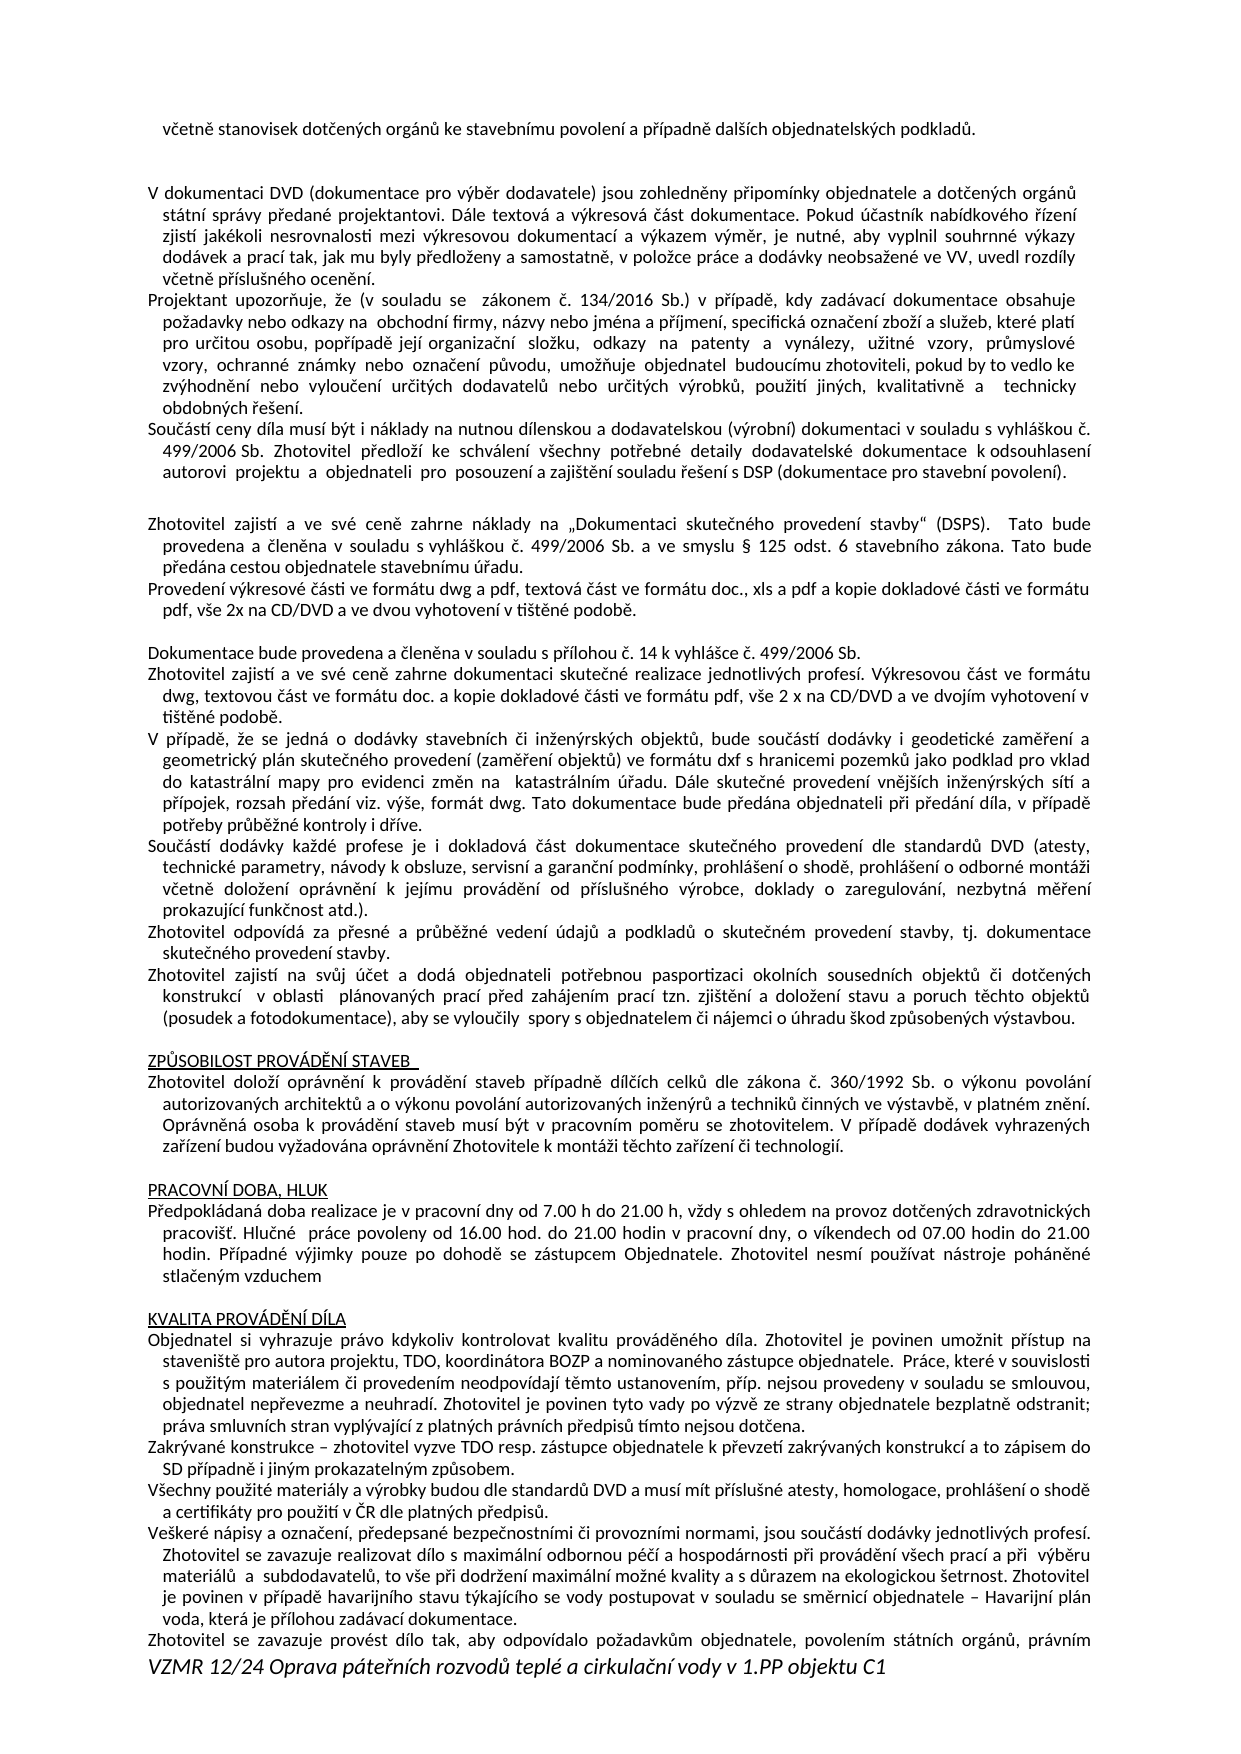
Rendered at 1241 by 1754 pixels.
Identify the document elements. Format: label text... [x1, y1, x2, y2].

text Zhotovitel doloží oprávnění k provádění staveb případně dílčích celků dle zákona č. 360/1992 Sb. o výkonu povolání autorizovaných architektů a o výkonu povolání autorizovaných inženýrů a techniků činných ve výstavbě, v platném znění. Oprávněná osoba k provádění staveb musí být v pracovním poměru se zhotovitelem. V případě dodávek vyhrazených zařízení budou vyžadována oprávnění Zhotovitele k montáži těchto zařízení či technologií. [148, 1071, 1092, 1157]
text V dokumentaci DVD (dokumentace pro výběr dodavatele) jsou zohledněny připomínky objednatele a dotčených orgánů státní správy předané projektantovi. Dále textová a výkresová část dokumentace. Pokud účastník nabídkového řízení zjistí jakékoli nesrovnalosti mezi výkresovou dokumentací a výkazem výměr, je nutné, aby vyplnil souhrnné výkazy dodávek a prací tak, jak mu byly předloženy a samostatně, v položce práce a dodávky neobsažené ve VV, uvedl rozdíly včetně příslušného ocenění. [148, 182, 1078, 290]
text Veškeré nápisy a označení, předepsané bezpečnostními či provozními normami, jsou součástí dodávky jednotlivých profesí. Zhotovitel se zavazuje realizovat dílo s maximální odbornou péčí a hospodárnosti při provádění všech prací a při výběru materiálů a subdodavatelů, to vše při dodržení maximální možné kvality a s důrazem na ekologickou šetrnost. Zhotovitel je povinen v případě havarijního stavu týkajícího se vody postupovat v souladu se směrnicí objednatele – Havarijní plán voda, která je přílohou zadávací dokumentace. [148, 1522, 1092, 1630]
text Provedení výkresové části ve formátu dwg a pdf, textová část ve formátu doc., xls a pdf a kopie dokladové části ve formátu pdf, vše 2x na CD/DVD a ve dvou vyhotovení v tištěné podobě. [148, 578, 1092, 621]
text Předpokládaná doba realizace je v pracovní dny od 7.00 h do 21.00 h, vždy s ohledem na provoz dotčených zdravotnických pracovišť. Hlučné práce povoleny od 16.00 hod. do 21.00 hodin v pracovní dny, o víkendech od 07.00 hodin do 21.00 hodin. Případné výjimky pouze po dohodě se zástupcem Objednatele. Zhotovitel nesmí používat nástroje poháněné stlačeným vzduchem [148, 1201, 1092, 1286]
text ZPŮSOBILOST PROVÁDĚNÍ STAVEB [148, 1050, 1092, 1071]
text PRACOVNÍ DOBA, HLUK [148, 1179, 1092, 1201]
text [148, 118, 1078, 139]
text Zakrývané konstrukce – zhotovitel vyzve TDO resp. zástupce objednatele k převzetí zakrývaných konstrukcí a to zápisem do SD případně i jiným prokazatelným způsobem. [148, 1437, 1092, 1479]
text Všechny použité materiály a výrobky budou dle standardů DVD a musí mít příslušné atesty, homologace, prohlášení o shodě a certifikáty pro použití v ČR dle platných předpisů. [148, 1479, 1092, 1522]
text Objednatel si vyhrazuje právo kdykoliv kontrolovat kvalitu prováděného díla. Zhotovitel je povinen umožnit přístup na staveniště pro autora projektu, TDO, koordinátora BOZP a nominovaného zástupce objednatele. Práce, které v souvislosti s použitým materiálem či provedením neodpovídají těmto ustanovením, příp. nejsou provedeny v souladu se smlouvou, objednatel nepřevezme a neuhradí. Zhotovitel je povinen tyto vady po výzvě ze strany objednatele bezplatně odstranit; práva smluvních stran vyplývající z platných právních předpisů tímto nejsou dotčena. [148, 1329, 1092, 1437]
text V případě, že se jedná o dodávky stavebních či inženýrských objektů, bude součástí dodávky i geodetické zaměření a geometrický plán skutečného provedení (zaměření objektů) ve formátu dxf s hranicemi pozemků jako podklad pro vklad do katastrální mapy pro evidenci změn na katastrálním úřadu. Dále skutečné provedení vnějších inženýrských sítí a přípojek, rozsah předání viz. výše, formát dwg. Tato dokumentace bude předána objednateli při předání díla, v případě potřeby průběžné kontroly i dříve. [148, 728, 1092, 835]
text Projektant upozorňuje, že (v souladu se zákonem č. 134/2016 Sb.) v případě, kdy zadávací dokumentace obsahuje požadavky nebo odkazy na obchodní firmy, názvy nebo jména a příjmení, specifická označení zboží a služeb, které platí pro určitou osobu, popřípadě její organizační složku, odkazy na patenty a vynálezy, užitné vzory, průmyslové vzory, ochranné známky nebo označení původu, umožňuje objednatel budoucímu zhotoviteli, pokud by to vedlo ke zvýhodnění nebo vyloučení určitých dodavatelů nebo určitých výrobků, použití jiných, kvalitativně a technicky obdobných řešení. [148, 290, 1078, 418]
text Součástí dodávky každé profese je i dokladová část dokumentace skutečného provedení dle standardů DVD (atesty, technické parametry, návody k obsluze, servisní a garanční podmínky, prohlášení o shodě, prohlášení o odborné montáži včetně doložení oprávnění k jejímu provádění od příslušného výrobce, doklady o zaregulování, nezbytná měření prokazující funkčnost atd.). [148, 835, 1092, 921]
text Zhotovitel zajistí a ve své ceně zahrne dokumentaci skutečné realizace jednotlivých profesí. Výkresovou část ve formátu dwg, textovou část ve formátu doc. a kopie dokladové části ve formátu pdf, vše 2 x na CD/DVD a ve dvojím vyhotovení v tištěné podobě. [148, 664, 1092, 728]
text Zhotovitel zajistí na svůj účet a dodá objednateli potřebnou pasportizaci okolních sousedních objektů či dotčených konstrukcí v oblasti plánovaných prací před zahájením prací tzn. zjištění a doložení stavu a poruch těchto objektů (posudek a fotodokumentace), aby se vyloučily spory s objednatelem či nájemci o úhradu škod způsobených výstavbou. [148, 964, 1092, 1028]
text Zhotovitel odpovídá za přesné a průběžné vedení údajů a podkladů o skutečném provedení stavby, tj. dokumentace skutečného provedení stavby. [148, 921, 1092, 964]
text Zhotovitel zajistí a ve své ceně zahrne náklady na „Dokumentaci skutečného provedení stavby“ (DSPS). Tato bude provedena a členěna v souladu s vyhláškou č. 499/2006 Sb. a ve smyslu § 125 odst. 6 stavebního zákona. Tato bude předána cestou objednatele stavebnímu úřadu. [148, 513, 1092, 578]
text Dokumentace bude provedena a členěna v souladu s přílohou č. 14 k vyhlášce č. 499/2006 Sb. [148, 642, 1092, 664]
text Součástí ceny díla musí být i náklady na nutnou dílenskou a dodavatelskou (výrobní) dokumentaci v souladu s vyhláškou č. 499/2006 Sb. Zhotovitel předloží ke schválení všechny potřebné detaily dodavatelské dokumentace k odsouhlasení autorovi projektu a objednateli pro posouzení a zajištění souladu řešení s DSP (dokumentace pro stavební povolení). [148, 418, 1092, 483]
text KVALITA PROVÁDĚNÍ DÍLA [148, 1308, 1092, 1329]
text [148, 1630, 1092, 1651]
